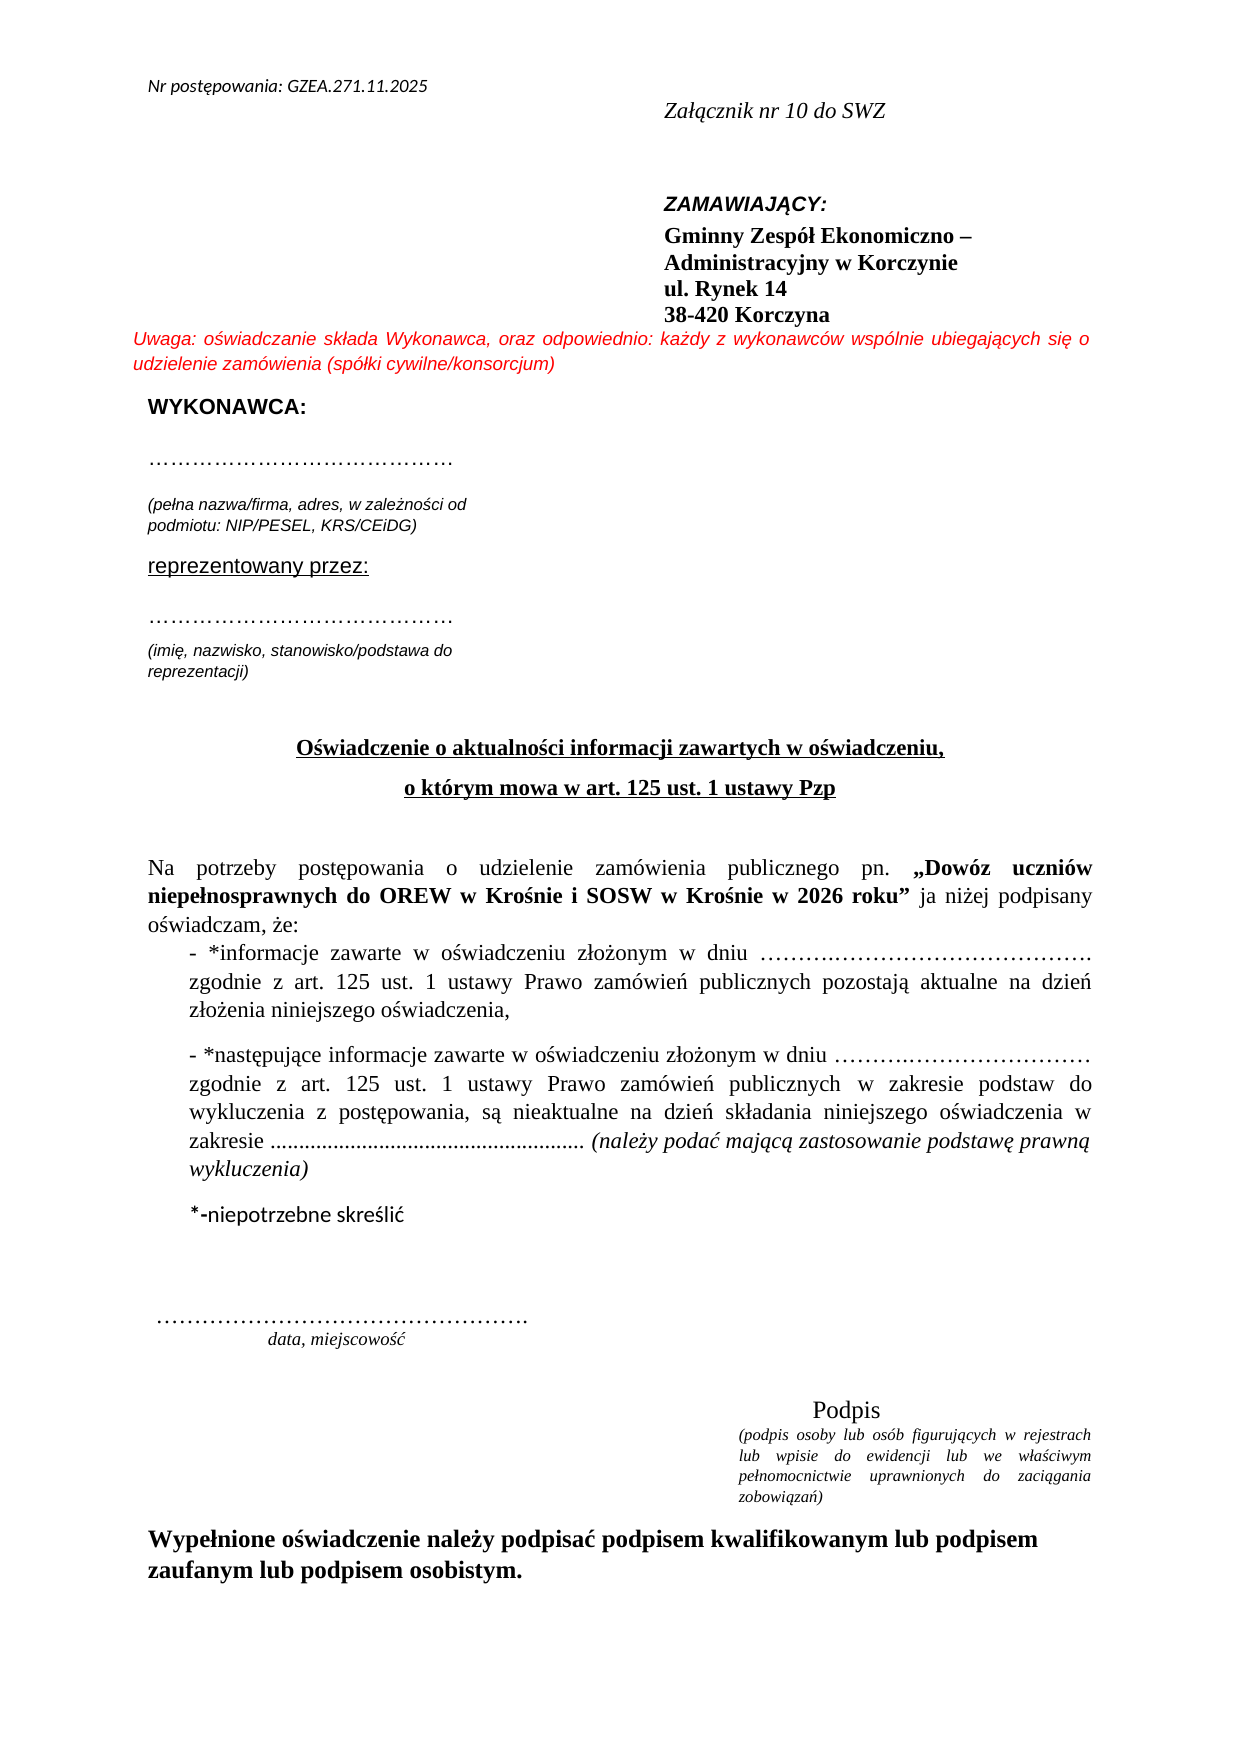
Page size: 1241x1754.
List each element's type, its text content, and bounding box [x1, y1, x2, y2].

text - *następujące informacje zawarte w oświadczeniu złożonym w dniu ……….…………………… zgodnie z art. 125 ust. 1 ustawy Prawo zamówień publicznych w zakresie podstaw do wykluczenia z postępowania, są nieaktualne na dzień składania niniejszego oświadczenia w zakresie ....................................................... (należy podać mającą zastosowanie podstawę prawną wykluczenia) [189, 1041, 1093, 1182]
text - *informacje zawarte w oświadczeniu złożonym w dniu ……….……………………………. zgodnie z art. 125 ust. 1 ustawy Prawo zamówień publicznych pozostają aktualne na dzień złożenia niniejszego oświadczenia, [189, 939, 1093, 1023]
text ZAMAWIAJĄCY: [664, 192, 1093, 216]
text (imię, nazwisko, stanowisko/podstawa do reprezentacji) [148, 641, 472, 681]
text …………………………………… [148, 444, 472, 470]
text o którym mowa w art. 125 ust. 1 ustawy Pzp [148, 774, 1093, 800]
text Gminny Zespół Ekonomiczno – Administracyjny w Korczynie [664, 222, 1093, 275]
text ul. Rynek 14 [664, 275, 1093, 301]
text Wypełnione oświadczenie należy podpisać podpisem kwalifikowanym lub podpisem zaufanym lub podpisem osobistym. [148, 1524, 1093, 1584]
text Oświadczenie o aktualności informacji zawartych w oświadczeniu, [148, 734, 1093, 761]
text WYKONAWCA: [148, 394, 1093, 419]
text reprezentowany przez: [148, 553, 1093, 578]
text *-niepotrzebne skreślić [189, 1200, 1093, 1228]
table_header …………………………………………. [144, 1302, 539, 1328]
text Podpis (podpis osoby lub osób figurujących w rejestrach lub wpisie do ewidencji lub we właściwym pełnomocnictwie uprawnionych do zaciągania zobowiązań) [738, 1395, 1093, 1506]
table_cell data, miejscowość [144, 1328, 539, 1349]
text (pełna nazwa/firma, adres, w zależności od podmiotu: NIP/PESEL, KRS/CEiDG) [148, 495, 472, 535]
text Na potrzeby postępowania o udzielenie zamówienia publicznego pn. „Dowóz uczniów niepełnosprawnych do OREW w Krośnie i SOSW w Krośnie w 2026 roku” ja niżej podpisany oświadczam, że: [148, 854, 1093, 937]
text …………………………………… [148, 603, 472, 628]
text Uwaga: oświadczanie składa Wykonawca, oraz odpowiednio: każdy z wykonawców wspólnie ubiegających się o udzielenie zamówienia (spółki cywilne/konsorcjum) [133, 328, 1093, 374]
text 38-420 Korczyna [664, 301, 1093, 328]
